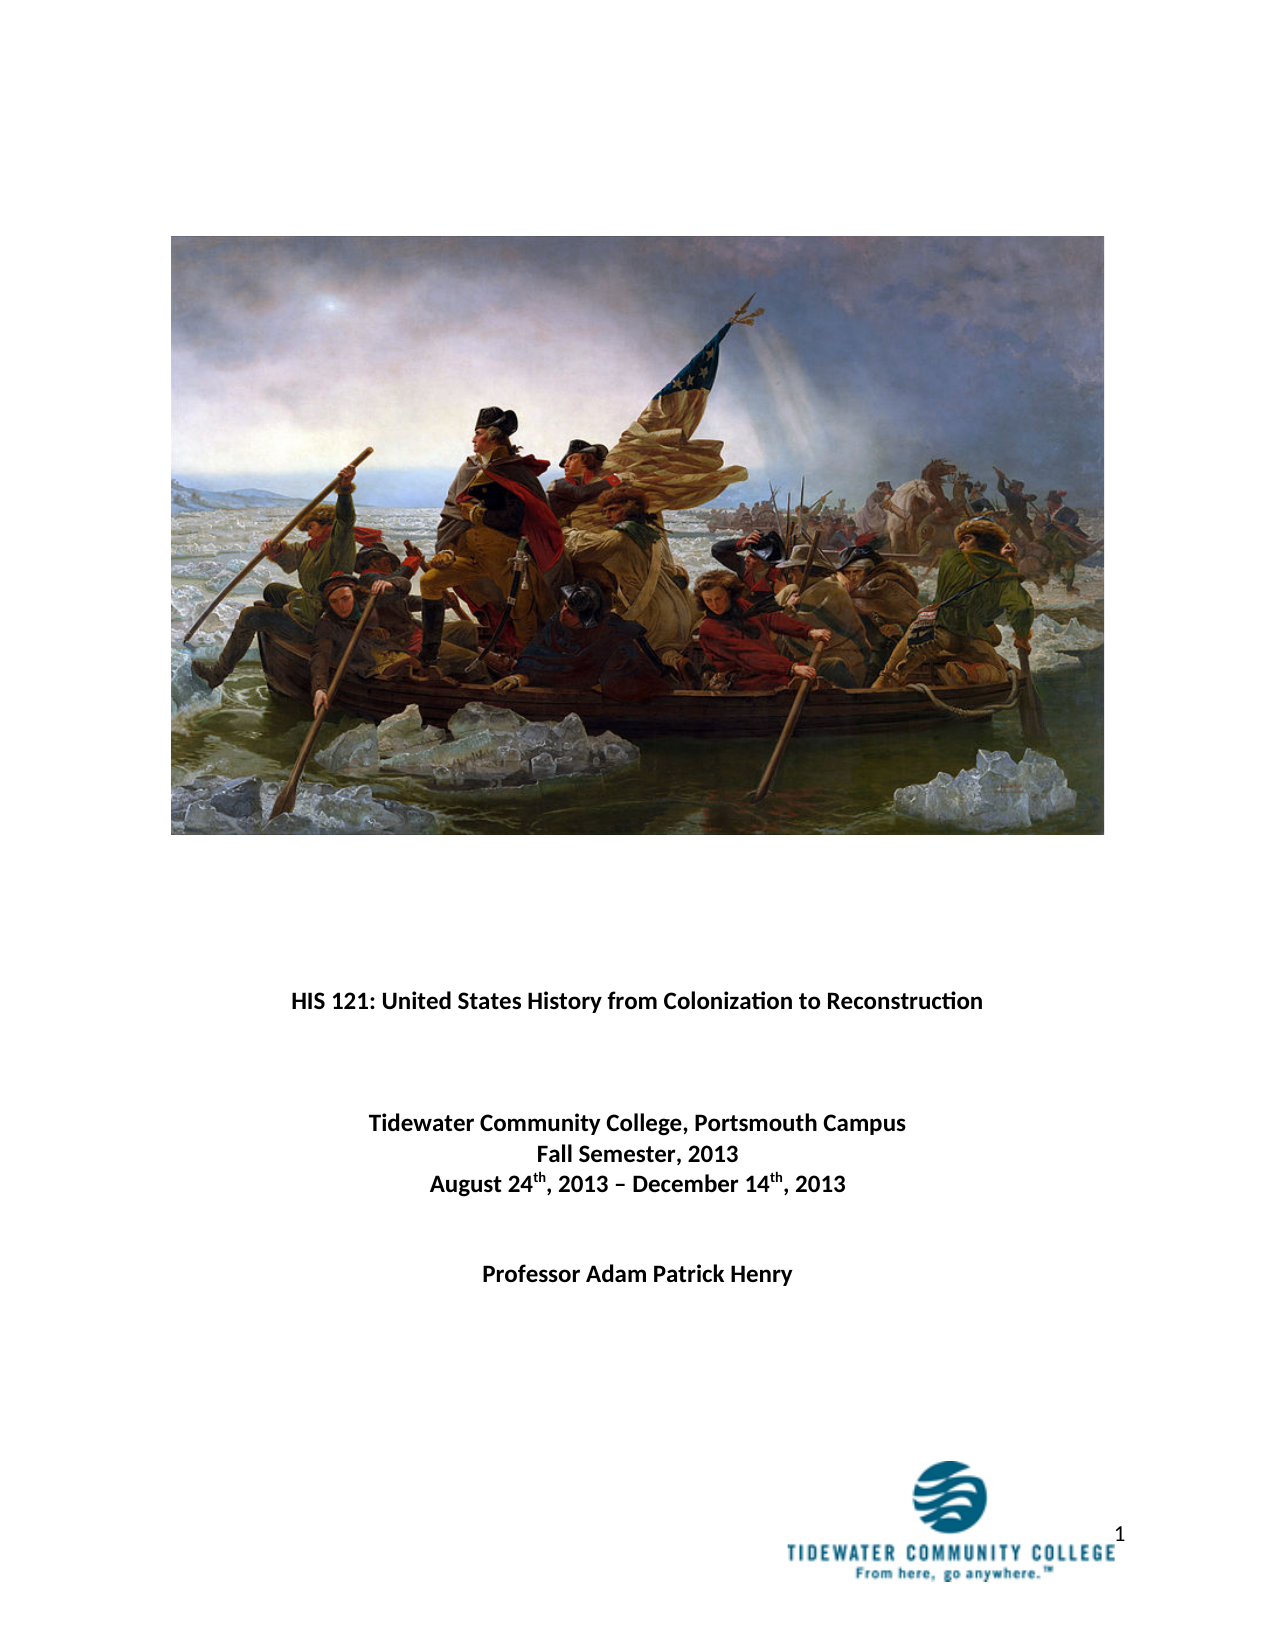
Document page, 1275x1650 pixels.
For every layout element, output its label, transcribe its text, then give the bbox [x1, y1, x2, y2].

text Tidewater Community College, Portsmouth Campus [150, 1108, 1125, 1138]
picture [171, 236, 1105, 835]
picture [787, 1461, 1115, 1582]
text August 24th, 2013 – December 14th, 2013 [150, 1169, 1125, 1199]
text Professor Adam Patrick Henry [150, 1258, 1125, 1289]
text Fall Semester, 2013 [150, 1138, 1125, 1169]
text HIS 121: United States History from Colonization to Reconstruction [150, 986, 1125, 1016]
